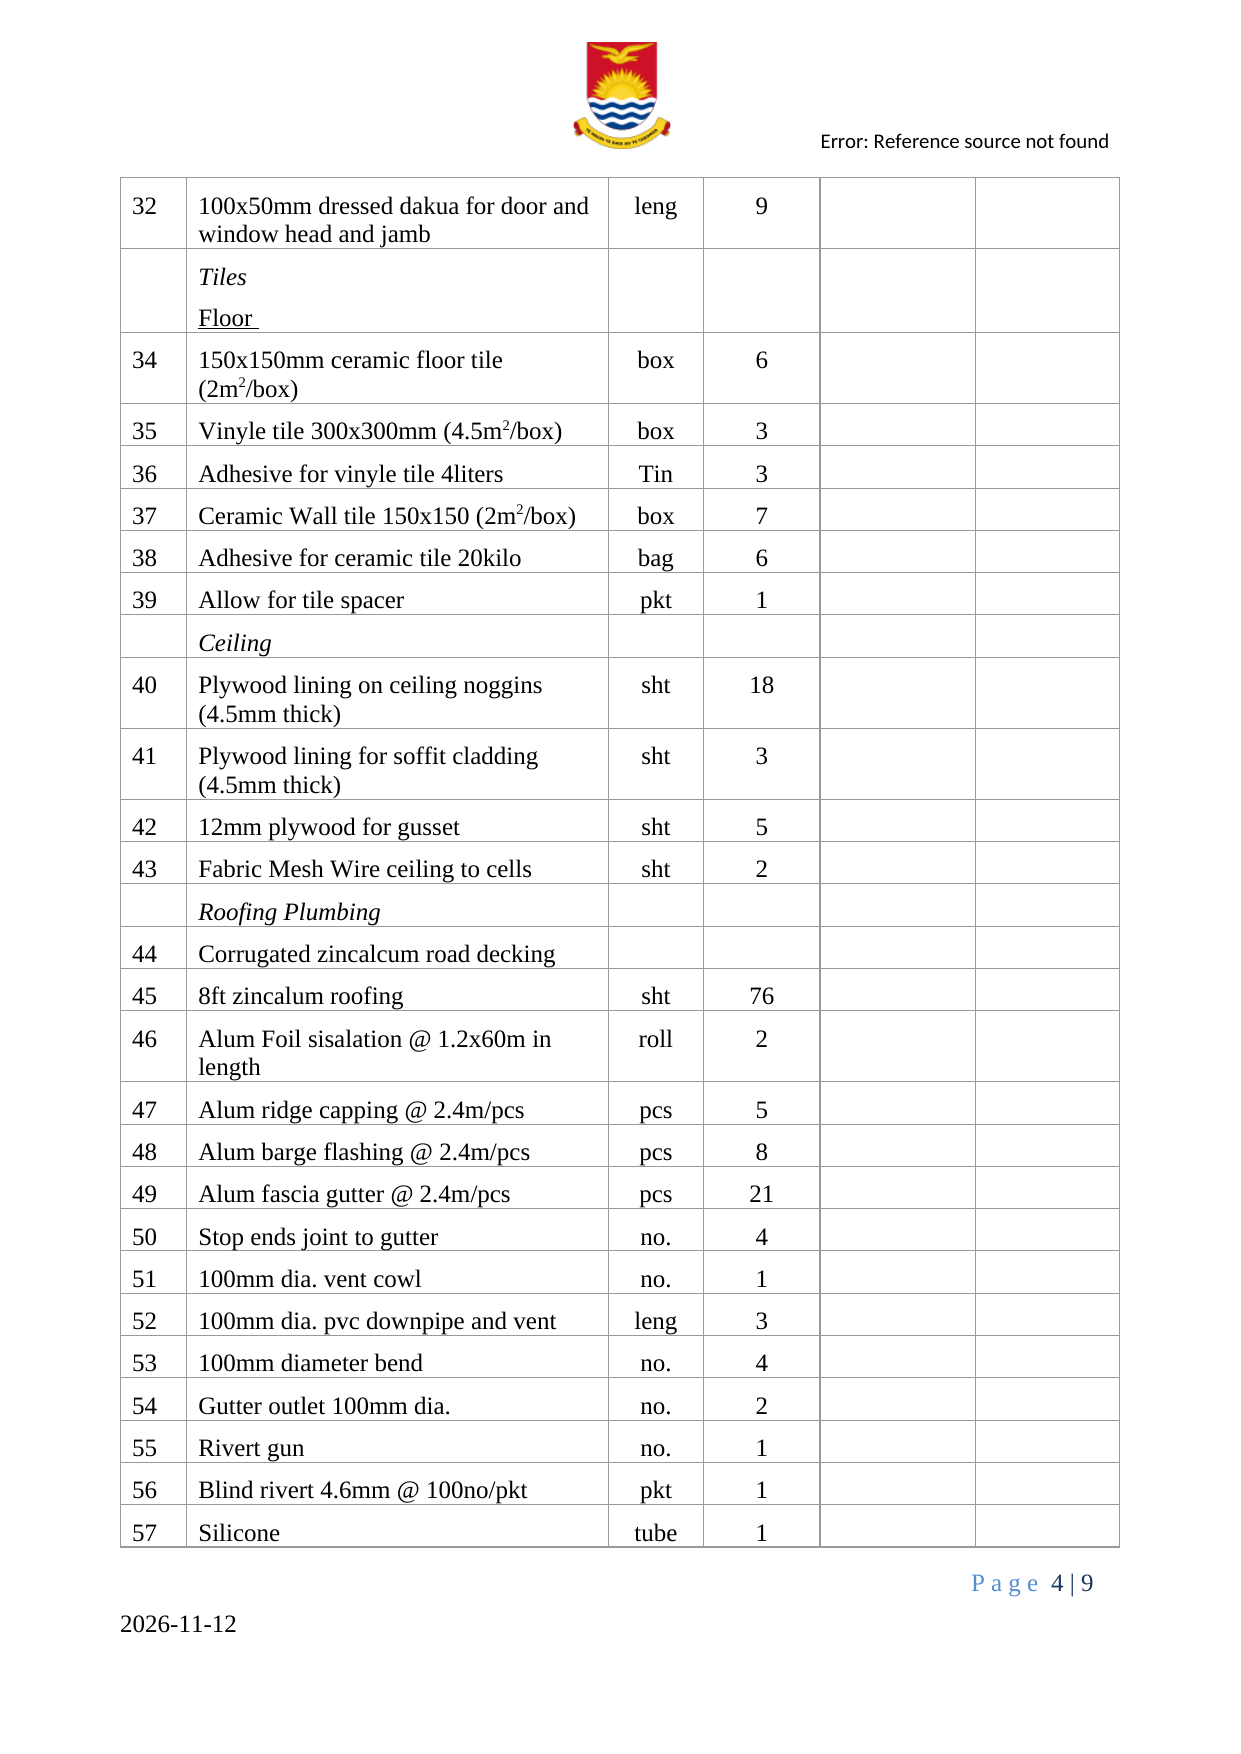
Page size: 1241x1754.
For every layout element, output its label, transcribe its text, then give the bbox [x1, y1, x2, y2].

table_cell [976, 729, 1119, 799]
table_cell [609, 927, 703, 968]
table_cell Ceramic Wall tile 150x150 (2m2/box) [187, 489, 608, 530]
table_cell tube [609, 1505, 703, 1546]
table_cell 100x50mm dressed dakua for door and window head and jamb [187, 178, 608, 248]
table_cell [976, 969, 1119, 1010]
table_cell 39 [121, 573, 186, 614]
table_cell 1 [704, 1505, 819, 1546]
table_cell [821, 446, 975, 487]
table_cell no. [609, 1251, 703, 1293]
table_cell 9 [704, 178, 819, 248]
table_cell 3 [704, 446, 819, 487]
table_cell [609, 884, 703, 926]
table_cell [821, 1011, 975, 1081]
table_cell sht [609, 729, 703, 799]
table_cell Alum barge flashing @ 2.4m/pcs [187, 1125, 608, 1166]
table_cell 47 [121, 1082, 186, 1123]
table_cell sht [609, 658, 703, 728]
table_cell [976, 1505, 1119, 1546]
table_cell Adhesive for ceramic tile 20kilo [187, 531, 608, 572]
table_cell 43 [121, 842, 186, 883]
table_cell 49 [121, 1167, 186, 1208]
table_cell 3 [704, 404, 819, 445]
table_cell box [609, 404, 703, 445]
table_cell pkt [609, 573, 703, 614]
table_cell Corrugated zincalcum road decking [187, 927, 608, 968]
table_cell [121, 615, 186, 657]
table_cell [976, 1209, 1119, 1250]
table_cell 150x150mm ceramic floor tile (2m2/box) [187, 333, 608, 403]
table_cell 76 [704, 969, 819, 1010]
table_cell Alum ridge capping @ 2.4m/pcs [187, 1082, 608, 1123]
table_cell 6 [704, 333, 819, 403]
table_cell [704, 884, 819, 926]
table_cell [821, 333, 975, 403]
table_cell [821, 1167, 975, 1208]
table_cell [976, 1463, 1119, 1504]
table_cell [976, 1125, 1119, 1166]
table_cell 12mm plywood for gusset [187, 800, 608, 841]
table_cell [821, 1294, 975, 1335]
table_cell box [609, 489, 703, 530]
table_cell [976, 249, 1119, 332]
table_cell Roofing Plumbing [187, 884, 608, 926]
table_cell [976, 1294, 1119, 1335]
table_cell Silicone [187, 1505, 608, 1546]
table_cell [976, 884, 1119, 926]
table_cell 57 [121, 1505, 186, 1546]
table_cell [976, 178, 1119, 248]
table_cell no. [609, 1209, 703, 1250]
table_cell [821, 658, 975, 728]
table_cell pcs [609, 1082, 703, 1123]
table_cell [821, 615, 975, 657]
table_cell 37 [121, 489, 186, 530]
table_cell 44 [121, 927, 186, 968]
table_cell Alum fascia gutter @ 2.4m/pcs [187, 1167, 608, 1208]
table_cell [821, 729, 975, 799]
table_cell 7 [704, 489, 819, 530]
table_cell 35 [121, 404, 186, 445]
table_cell [976, 1011, 1119, 1081]
table_cell [821, 800, 975, 841]
table_cell [976, 615, 1119, 657]
table_cell 56 [121, 1463, 186, 1504]
table_cell 54 [121, 1378, 186, 1419]
table_cell [976, 531, 1119, 572]
table_cell 4 [704, 1209, 819, 1250]
table_cell [976, 800, 1119, 841]
table_cell [821, 1125, 975, 1166]
table_cell [976, 489, 1119, 530]
table_cell 1 [704, 1251, 819, 1293]
table_cell 1 [704, 1463, 819, 1504]
table_cell 5 [704, 800, 819, 841]
table_cell [821, 1463, 975, 1504]
table_cell no. [609, 1421, 703, 1462]
table_cell Tin [609, 446, 703, 487]
table_cell [821, 1421, 975, 1462]
table_cell 32 [121, 178, 186, 248]
table_cell 100mm dia. vent cowl [187, 1251, 608, 1293]
table_cell Alum Foil sisalation @ 1.2x60m in length [187, 1011, 608, 1081]
picture [573, 42, 671, 149]
table_cell 40 [121, 658, 186, 728]
table_cell [821, 531, 975, 572]
table_cell [609, 615, 703, 657]
table_cell [821, 404, 975, 445]
table_cell pcs [609, 1167, 703, 1208]
table_cell [976, 1378, 1119, 1419]
table_cell 41 [121, 729, 186, 799]
table_cell 8ft zincalum roofing [187, 969, 608, 1010]
table_cell [821, 842, 975, 883]
table_cell [976, 658, 1119, 728]
table_cell [976, 446, 1119, 487]
table_cell [821, 927, 975, 968]
table_cell 52 [121, 1294, 186, 1335]
table_cell [976, 842, 1119, 883]
table_cell 18 [704, 658, 819, 728]
table_cell 8 [704, 1125, 819, 1166]
table_cell [821, 178, 975, 248]
table_cell pcs [609, 1125, 703, 1166]
table_cell 3 [704, 1294, 819, 1335]
table_cell pkt [609, 1463, 703, 1504]
table_cell [821, 1336, 975, 1377]
table_cell leng [609, 178, 703, 248]
table_cell 1 [704, 1421, 819, 1462]
table_cell 5 [704, 1082, 819, 1123]
table_cell [976, 1421, 1119, 1462]
table_cell Tiles Floor [187, 249, 608, 332]
table_cell 42 [121, 800, 186, 841]
table_cell 100mm diameter bend [187, 1336, 608, 1377]
table_cell sht [609, 800, 703, 841]
table_cell [704, 927, 819, 968]
table_cell [704, 615, 819, 657]
table_cell [976, 1082, 1119, 1123]
table_cell box [609, 333, 703, 403]
table_cell [121, 249, 186, 332]
table_cell 51 [121, 1251, 186, 1293]
table_cell 4 [704, 1336, 819, 1377]
table_cell [121, 884, 186, 926]
table_cell [821, 573, 975, 614]
table_cell 2 [704, 1011, 819, 1081]
table_cell 6 [704, 531, 819, 572]
table_cell roll [609, 1011, 703, 1081]
table_cell no. [609, 1336, 703, 1377]
table_cell [821, 884, 975, 926]
table_cell [976, 573, 1119, 614]
table_cell 36 [121, 446, 186, 487]
table_cell [821, 489, 975, 530]
table_cell [976, 1336, 1119, 1377]
table_cell Stop ends joint to gutter [187, 1209, 608, 1250]
table_cell 48 [121, 1125, 186, 1166]
table_cell Plywood lining on ceiling noggins (4.5mm thick) [187, 658, 608, 728]
table_cell 53 [121, 1336, 186, 1377]
table_cell Vinyle tile 300x300mm (4.5m2/box) [187, 404, 608, 445]
table_cell Allow for tile spacer [187, 573, 608, 614]
table_cell Ceiling [187, 615, 608, 657]
table_cell [821, 969, 975, 1010]
table_cell leng [609, 1294, 703, 1335]
table_cell [976, 1167, 1119, 1208]
table_cell 38 [121, 531, 186, 572]
table_cell [609, 249, 703, 332]
table_cell [821, 1209, 975, 1250]
table_cell [976, 1251, 1119, 1293]
table_cell bag [609, 531, 703, 572]
table_cell 50 [121, 1209, 186, 1250]
table_cell [821, 1251, 975, 1293]
table_cell [821, 1082, 975, 1123]
table_cell 34 [121, 333, 186, 403]
table_cell 2 [704, 842, 819, 883]
table_cell 46 [121, 1011, 186, 1081]
table_cell 55 [121, 1421, 186, 1462]
table_cell 2 [704, 1378, 819, 1419]
table_cell sht [609, 842, 703, 883]
table_cell Plywood lining for soffit cladding (4.5mm thick) [187, 729, 608, 799]
table_cell [976, 333, 1119, 403]
table_cell [821, 1505, 975, 1546]
table_cell 45 [121, 969, 186, 1010]
table_cell [821, 1378, 975, 1419]
table_cell [821, 249, 975, 332]
table_cell Gutter outlet 100mm dia. [187, 1378, 608, 1419]
table_cell [976, 927, 1119, 968]
table_cell Blind rivert 4.6mm @ 100no/pkt [187, 1463, 608, 1504]
table_cell 100mm dia. pvc downpipe and vent [187, 1294, 608, 1335]
table_cell 3 [704, 729, 819, 799]
table_cell [976, 404, 1119, 445]
table_cell 21 [704, 1167, 819, 1208]
table_cell no. [609, 1378, 703, 1419]
table_cell [704, 249, 819, 332]
table_cell Fabric Mesh Wire ceiling to cells [187, 842, 608, 883]
table_cell Rivert gun [187, 1421, 608, 1462]
table_cell sht [609, 969, 703, 1010]
table_cell Adhesive for vinyle tile 4liters [187, 446, 608, 487]
table_cell 1 [704, 573, 819, 614]
